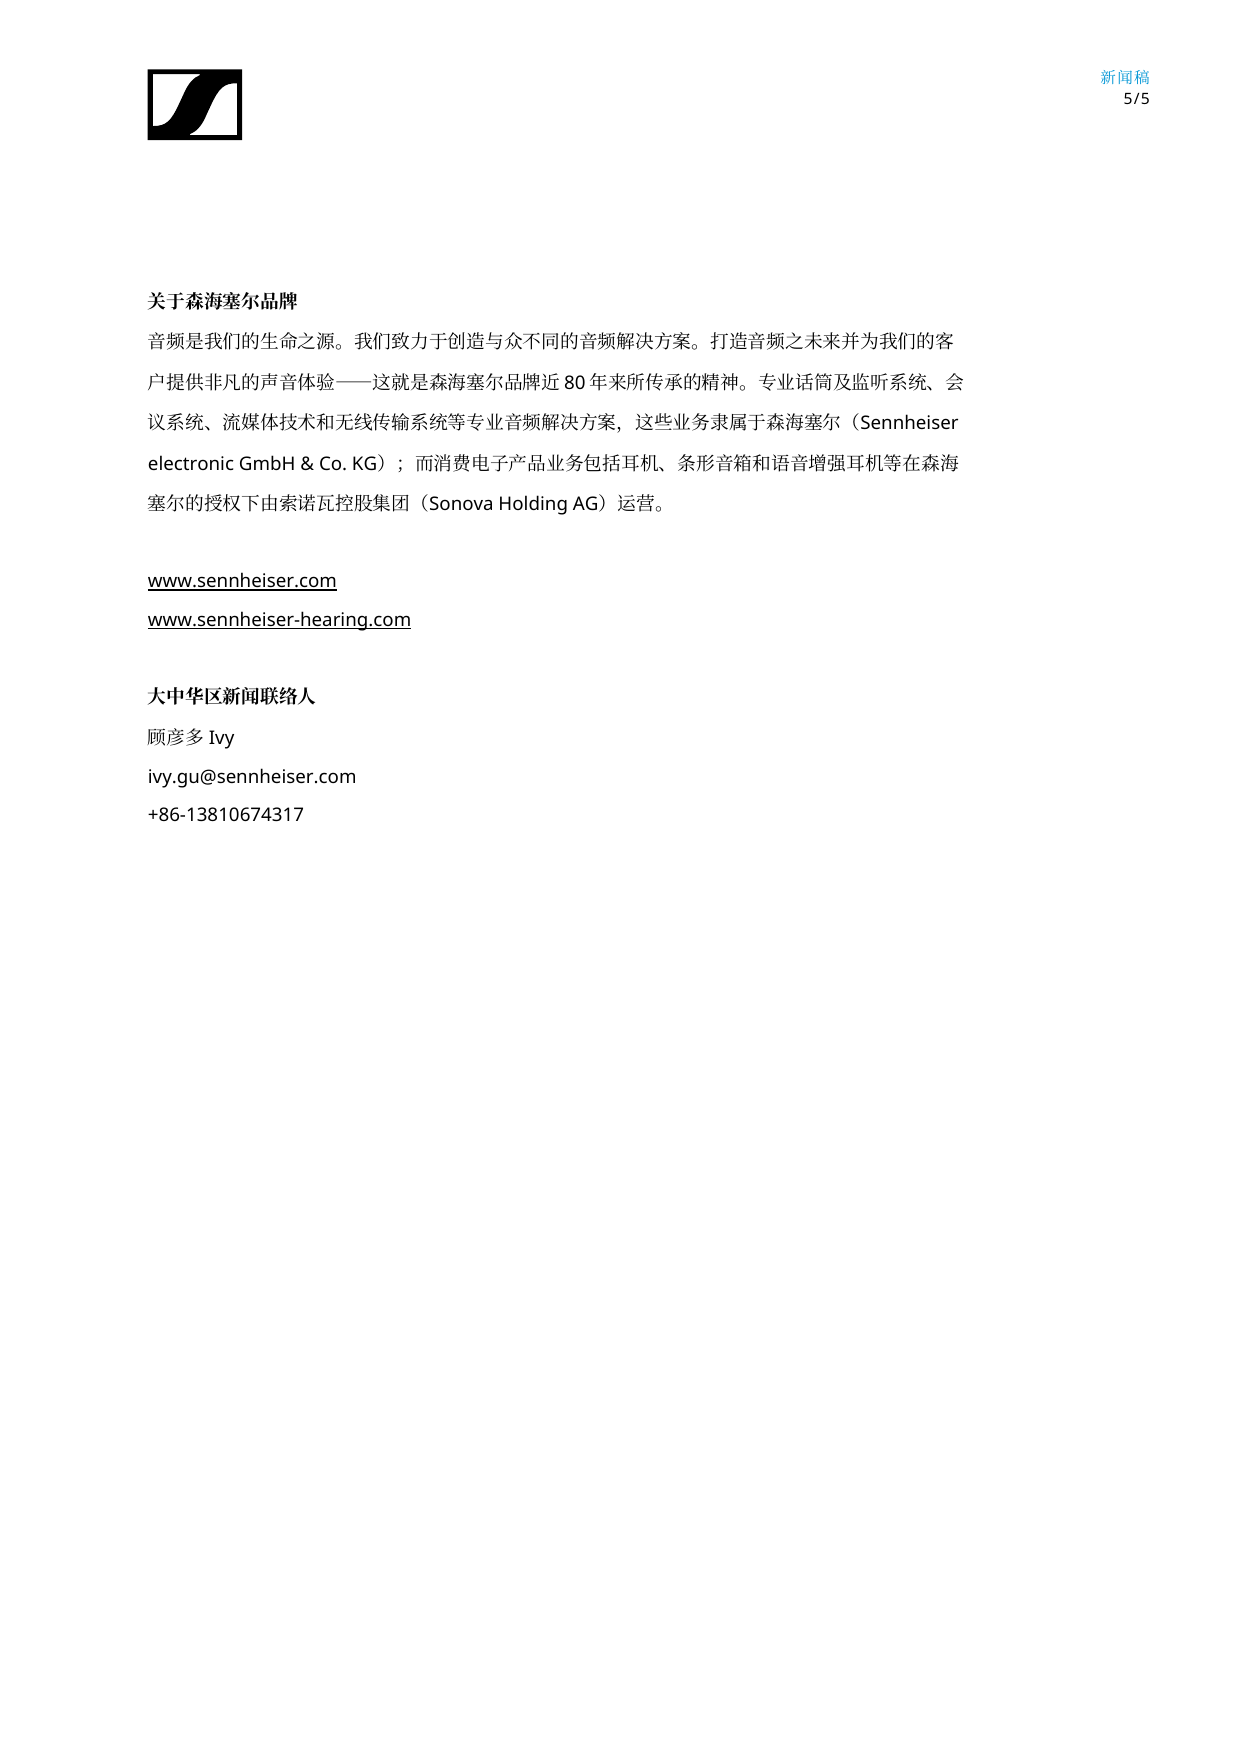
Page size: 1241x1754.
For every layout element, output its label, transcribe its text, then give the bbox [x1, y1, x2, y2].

text www.sennheiser-hearing.com [148, 606, 968, 631]
text 大中华区新闻联络人 [148, 682, 968, 709]
picture [1101, 70, 1110, 84]
picture [1139, 70, 1149, 84]
text 音频是我们的生命之源。我们致力于创造与众不同的音频解决方案。打造音频之未来并为我们的客户提供非凡的声音体验——这就是森海塞尔品牌近80年来所传承的精神。专业话筒及监听系统、会议系统、流媒体技术和无线传输系统等专业音频解决方案，这些业务隶属于森海塞尔（Sennheiser electronic GmbH & Co. KG）；而消费电子产品业务包括耳机、条形音箱和语音增强耳机等在森海塞尔的授权下由索诺瓦控股集团（Sonova Holding AG）运营。 [148, 327, 968, 516]
text 关于森海塞尔品牌 [148, 287, 968, 314]
text +86-13810674317 [148, 801, 968, 827]
text 顾彦多 Ivy [148, 723, 968, 750]
picture [1121, 70, 1132, 84]
text ivy.gu@sennheiser.com [148, 763, 968, 789]
text www.sennheiser.com [148, 568, 968, 593]
